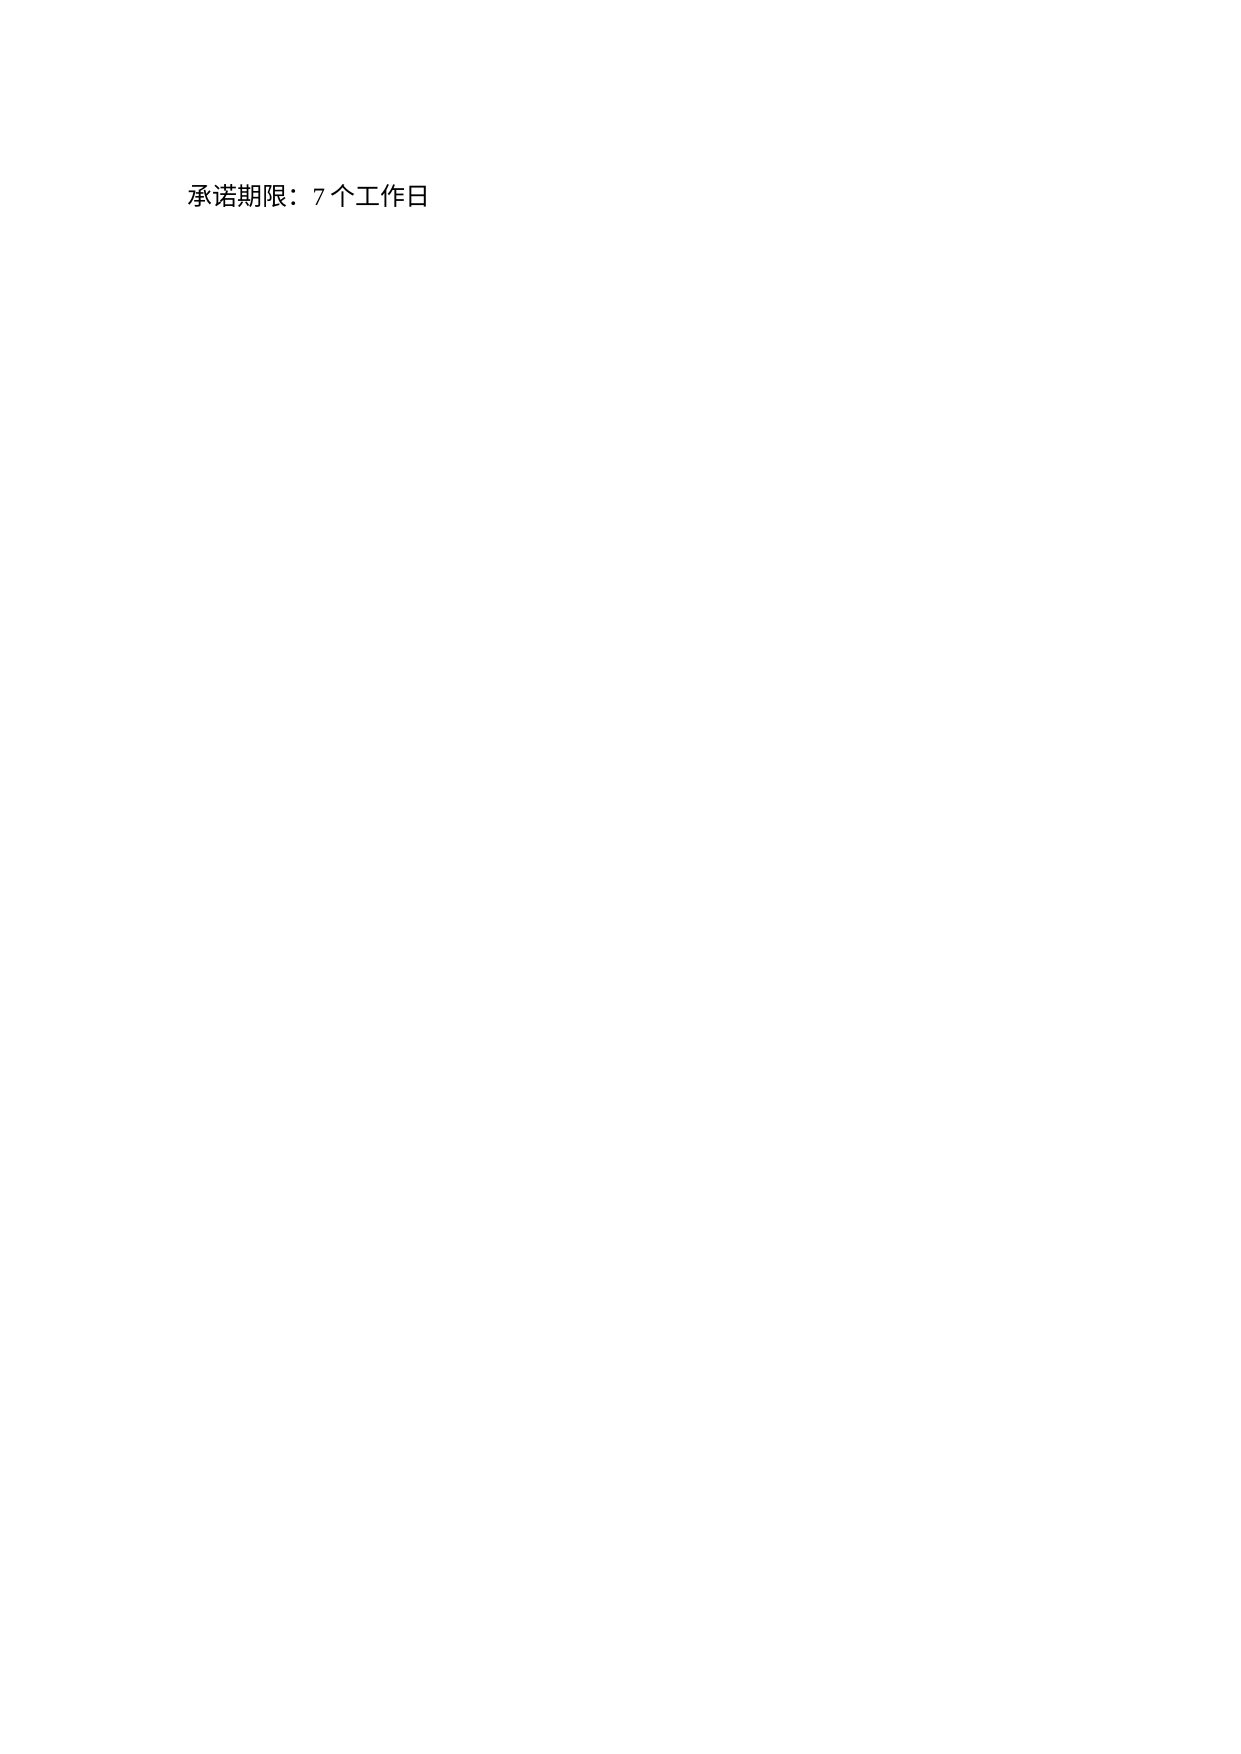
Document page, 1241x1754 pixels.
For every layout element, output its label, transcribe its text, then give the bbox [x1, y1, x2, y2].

text 承诺期限：7个工作日 [187, 162, 1053, 227]
